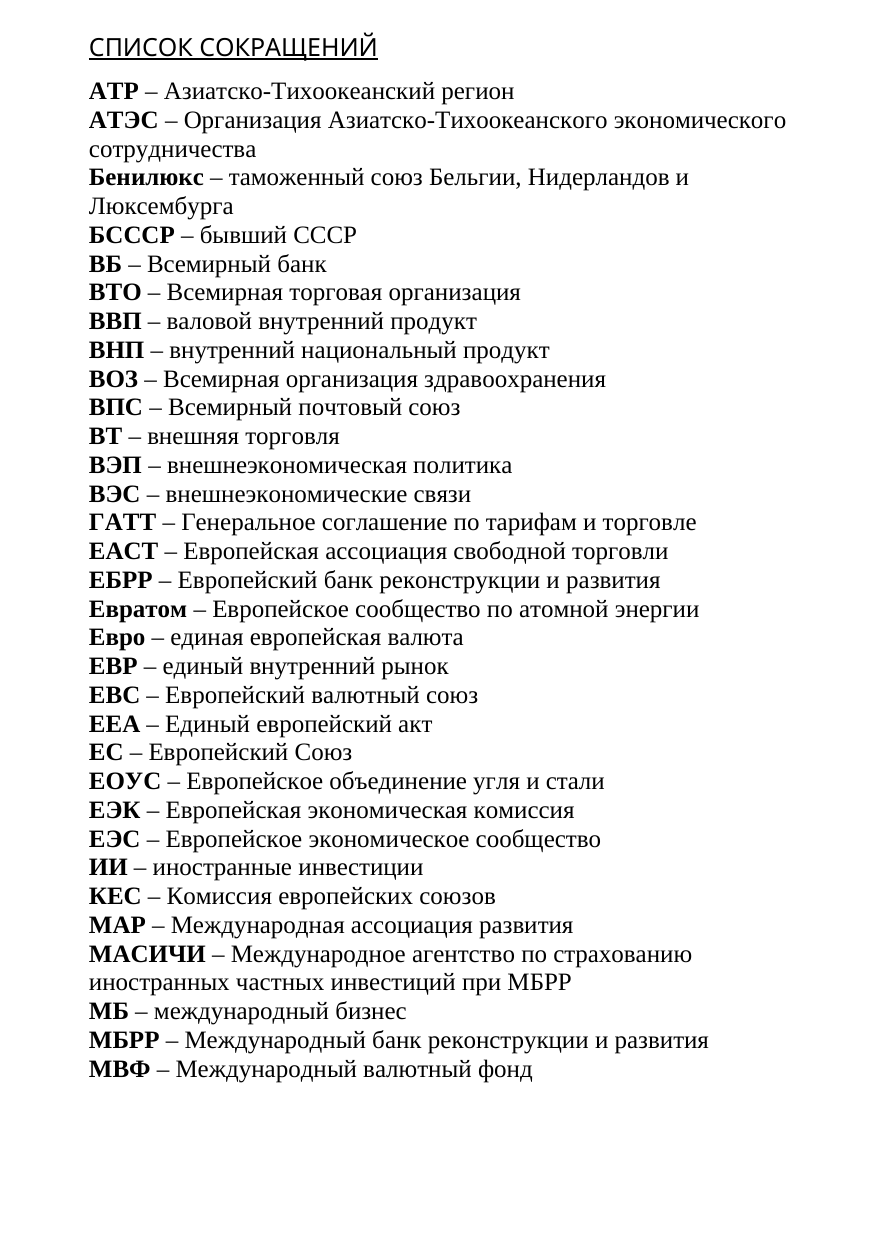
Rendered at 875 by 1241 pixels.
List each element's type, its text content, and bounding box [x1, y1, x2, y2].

text ВПС – Всемирный почтовый союз [89, 392, 839, 421]
text ВЭС – внешнеэкономические связи [89, 479, 839, 507]
text ЕС – Европейский Союз [89, 737, 839, 766]
text БСССР – бывший СССР [89, 220, 839, 249]
text Евро – единая европейская валюта [89, 622, 839, 651]
text ЕВР – единый внутренний рынок [89, 651, 839, 680]
text ГАТТ – Генеральное соглашение по тарифам и торговле [89, 507, 839, 536]
text ВТ – внешняя торговля [89, 421, 839, 450]
text СПИСОК СОКРАЩЕНИЙ [89, 29, 839, 64]
text ЕВС – Европейский валютный союз [89, 680, 839, 709]
text ВВП – валовой внутренний продукт [89, 306, 839, 335]
text МБРР – Международный банк реконструкции и развития [89, 1025, 839, 1054]
text АТР – Азиатско-Тихоокеанский регион [89, 76, 839, 105]
text ВБ – Всемирный банк [89, 249, 839, 277]
text ЕЭС – Европейское экономическое сообщество [89, 824, 839, 852]
text ЕОУС – Европейское объединение угля и стали [89, 766, 839, 795]
text МВФ – Международный валютный фонд [89, 1054, 839, 1082]
text Евратом – Европейское сообщество по атомной энергии [89, 594, 839, 622]
text ВОЗ – Всемирная организация здравоохранения [89, 364, 839, 392]
text АТЭС – Организация Азиатско-Тихоокеанского экономического сотрудничества [89, 105, 839, 162]
text ВНП – внутренний национальный продукт [89, 335, 839, 364]
text ВТО – Всемирная торговая организация [89, 277, 839, 306]
text ЕАСТ – Европейская ассоциация свободной торговли [89, 536, 839, 565]
text ЕЭК – Европейская экономическая комиссия [89, 795, 839, 824]
text МАР – Международная ассоциация развития [89, 910, 839, 939]
text КЕС – Комиссия европейских союзов [89, 881, 839, 910]
text Бенилюкс – таможенный союз Бельгии, Нидерландов и Люксембурга [89, 162, 839, 220]
text ЕБРР – Европейский банк реконструкции и развития [89, 565, 839, 594]
text ЕЕА – Единый европейский акт [89, 709, 839, 737]
text ВЭП – внешнеэкономическая политика [89, 450, 839, 479]
text МАСИЧИ – Международное агентство по страхованию иностранных частных инвестиций при МБРР [89, 939, 839, 996]
text МБ – международный бизнес [89, 996, 839, 1025]
text ИИ – иностранные инвестиции [89, 852, 839, 881]
